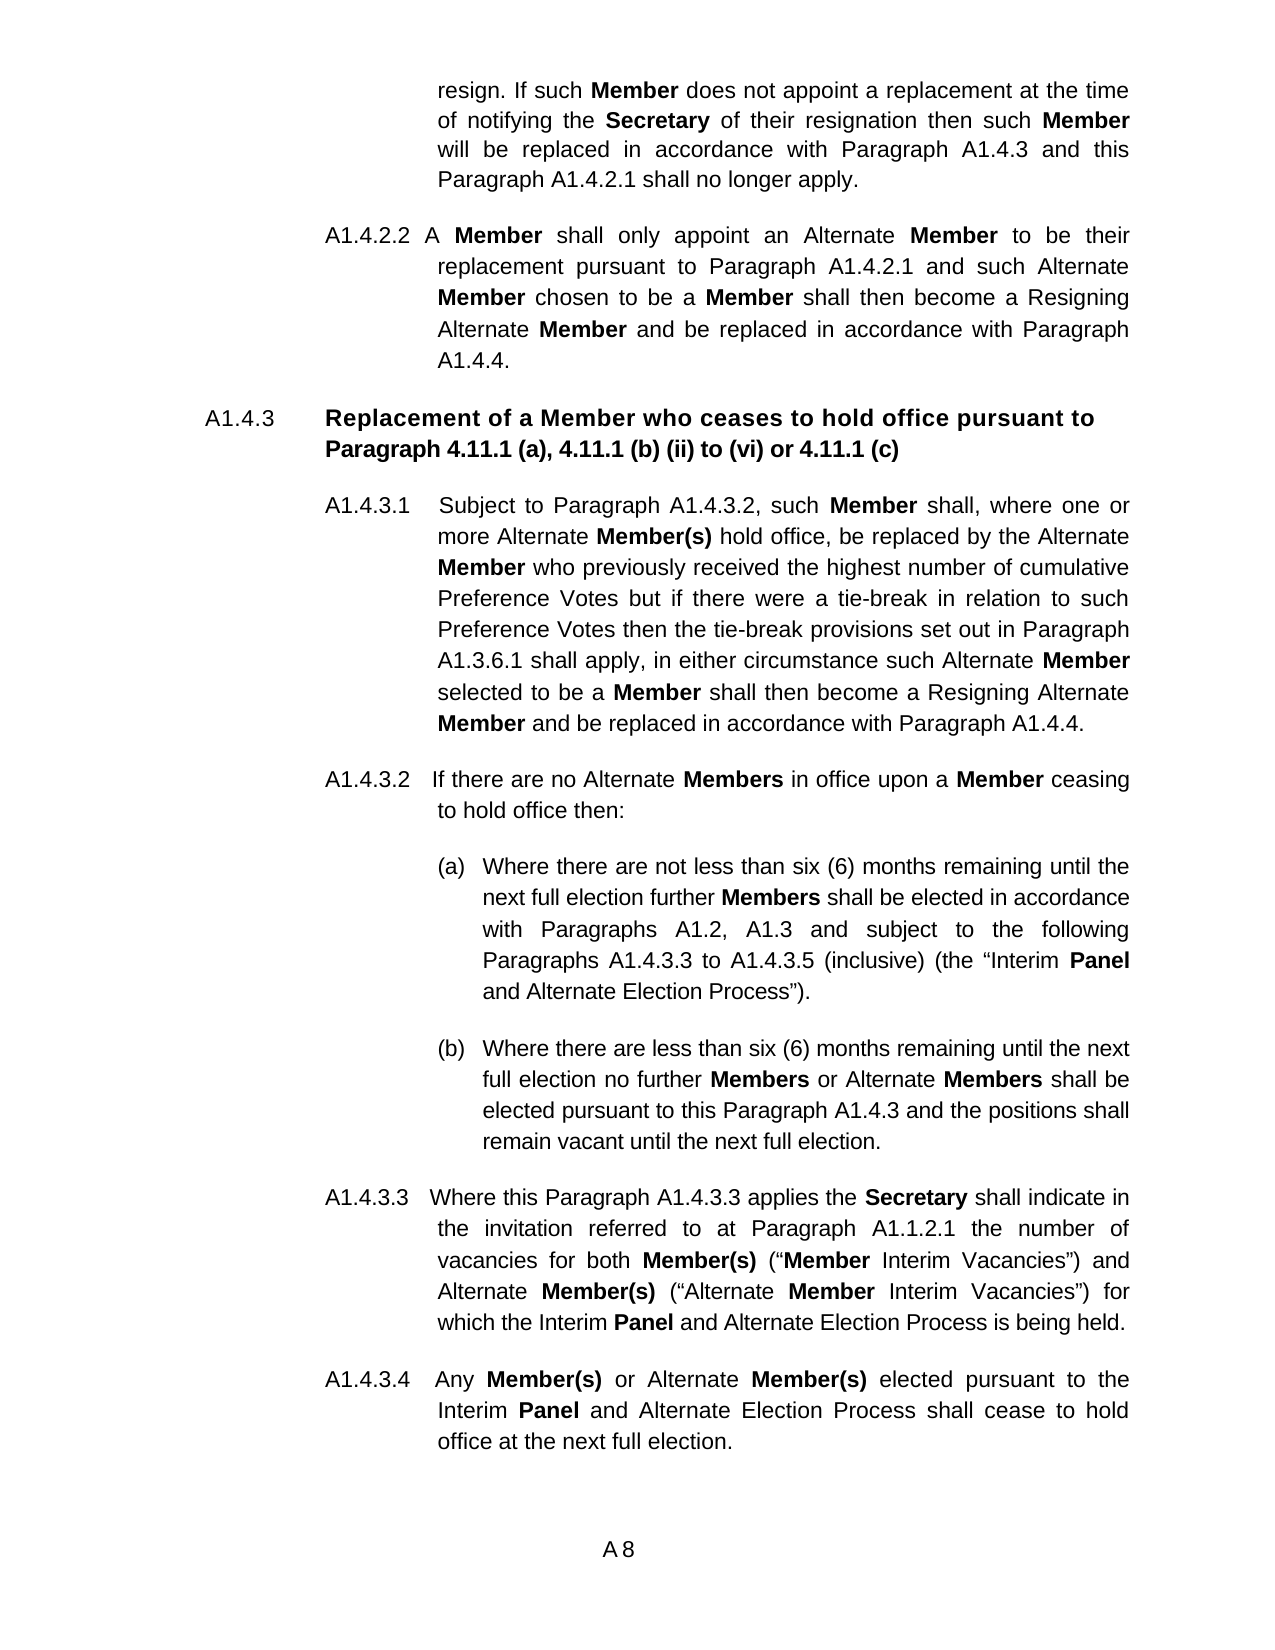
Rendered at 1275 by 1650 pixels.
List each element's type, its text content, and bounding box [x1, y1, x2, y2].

text A1.4.3.2 If there are no Alternate Members in office upon a Member ceasing to hold office then: [325, 762, 1130, 824]
text A1.4.3.4 Any Member(s) or Alternate Member(s) elected pursuant to the Interim Panel and Alternate Election Process shall cease to hold office at the next full election. [325, 1362, 1130, 1456]
text A1.4.3.1 Subject to Paragraph A1.4.3.2, such Member shall, where one or more Alternate Member(s) hold office, be replaced by the Alternate Member who previously received the highest number of cumulative Preference Votes but if there were a tie-break in relation to such Preference Votes then the tie-break provisions set out in Paragraph A1.3.6.1 shall apply, in either circumstance such Alternate Member selected to be a Member shall then become a Resigning Alternate Member and be replaced in accordance with Paragraph A1.4.4. [325, 488, 1130, 737]
list Where there are less than six (6) months remaining until the next full election no further Members or Alternate Members shall be elected pursuant to this Paragraph A1.4.3 and the positions shall remain vacant until the next full election. [437, 1032, 1130, 1155]
text A1.4.2.2 A Member shall only appoint an Alternate Member to be their replacement pursuant to Paragraph A1.4.2.1 and such Alternate Member chosen to be a Member shall then become a Resigning Alternate Member and be replaced in accordance with Paragraph A1.4.4. [325, 218, 1130, 375]
text A1.4.3.3 Where this Paragraph A1.4.3.3 applies the Secretary shall indicate in the invitation referred to at Paragraph A1.1.2.1 the number of vacancies for both Member(s) (“Member Interim Vacancies”) and Alternate Member(s) (“Alternate Member Interim Vacancies”) for which the Interim Panel and Alternate Election Process is being held. [325, 1181, 1130, 1337]
text Paragraph 4.11.1 (a), 4.11.1 (b) (ii) to (vi) or 4.11.1 (c) [325, 435, 1130, 463]
text A1.4.3 Replacement of a Member who ceases to hold office pursuant to [205, 404, 1130, 432]
text resign. If such Member does not appoint a replacement at the time of notifying the Secretary of their resignation then such Member will be replaced in accordance with Paragraph A1.4.3 and this Paragraph A1.4.2.1 shall no longer apply. [437, 75, 1130, 193]
list Where there are not less than six (6) months remaining until the next full election further Members shall be elected in accordance with Paragraphs A1.2, A1.3 and subject to the following Paragraphs A1.4.3.3 to A1.4.3.5 (inclusive) (the “Interim Panel and Alternate Election Process”). [437, 849, 1130, 1006]
